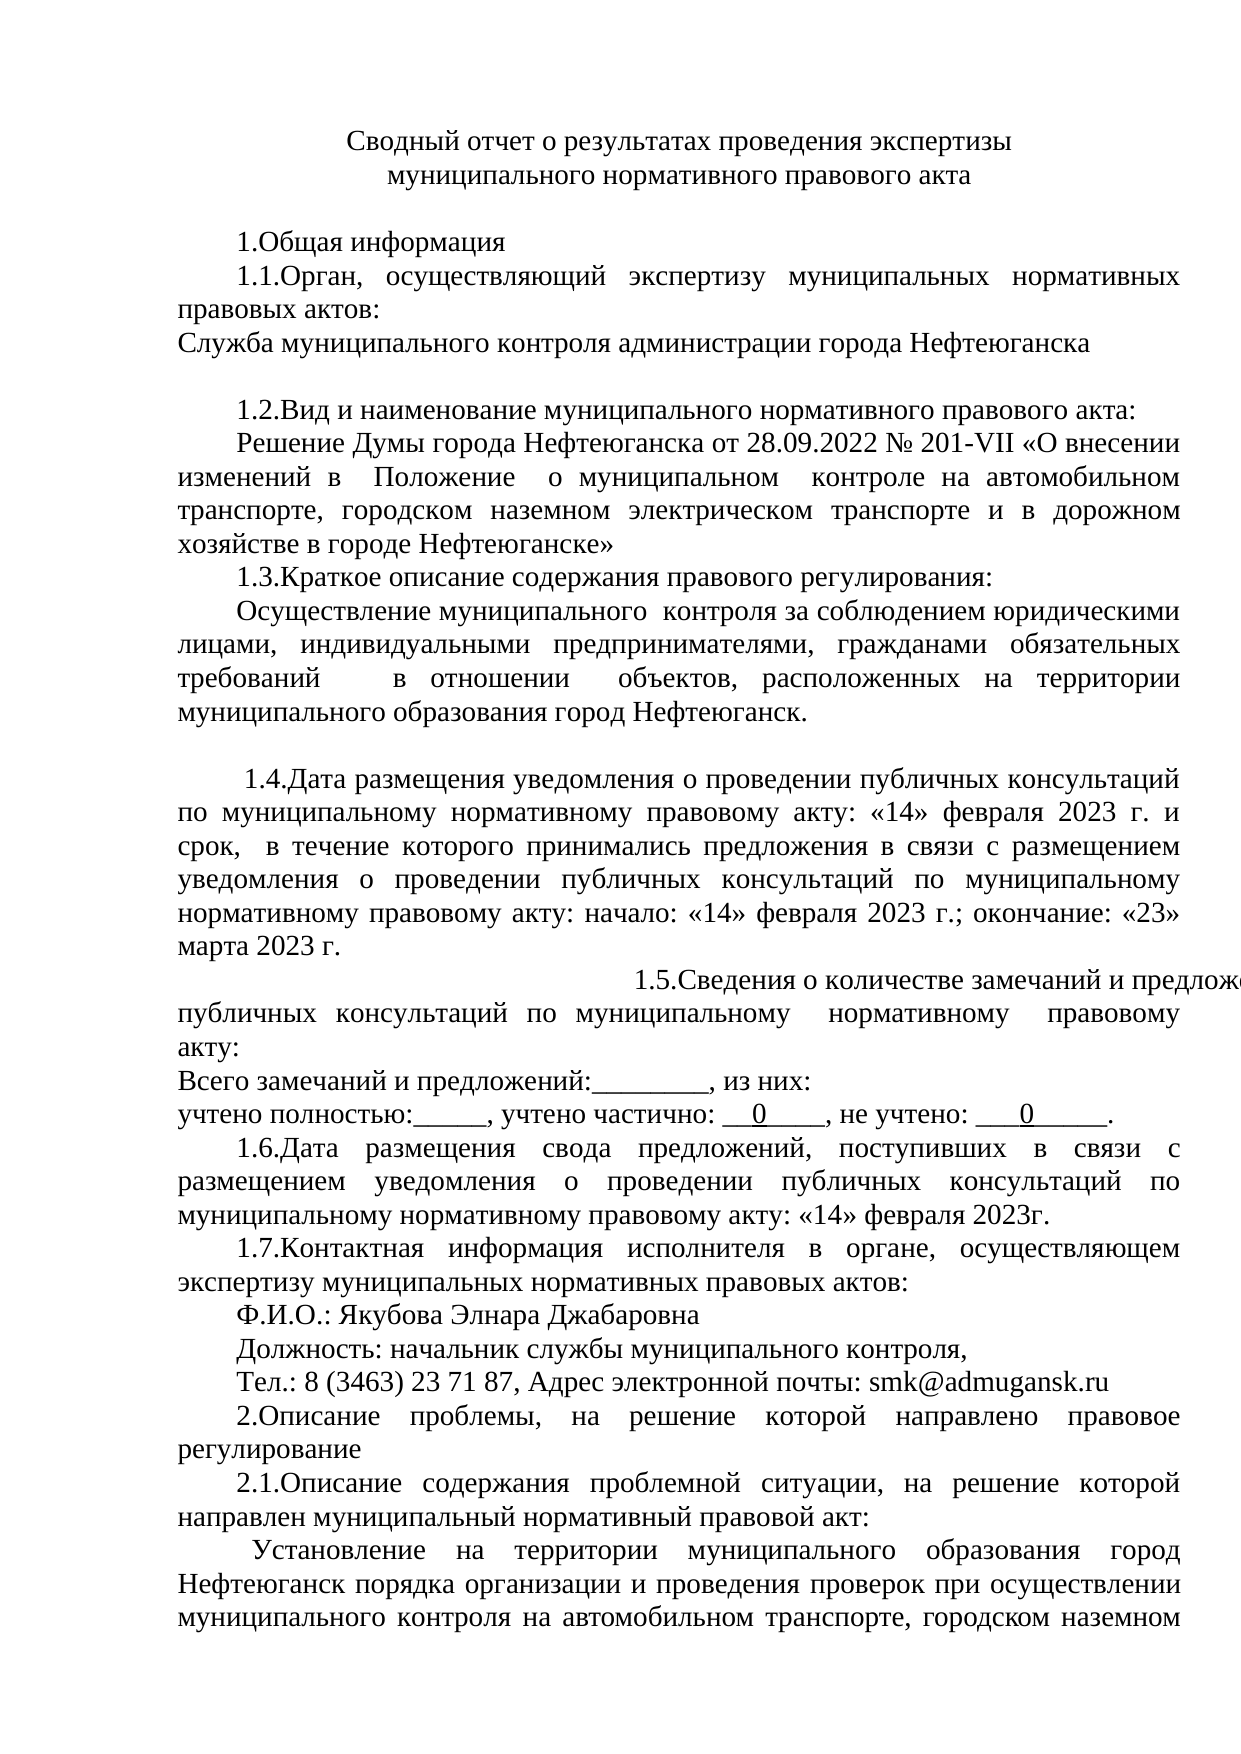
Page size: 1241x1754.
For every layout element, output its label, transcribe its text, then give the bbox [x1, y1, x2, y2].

text Осуществление муниципального контроля за соблюдением юридическими лицами, индивидуальными предпринимателями, гражданами обязательных требований в отношении объектов, расположенных на территории муниципального образования город Нефтеюганск. [177, 593, 1181, 727]
text Служба муниципального контроля администрации города Нефтеюганска [177, 325, 1181, 358]
text 1.7.Контактная информация исполнителя в органе, осуществляющем экспертизу муниципальных нормативных правовых актов: [177, 1230, 1181, 1297]
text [177, 1532, 1181, 1633]
text 1.4.Дата размещения уведомления о проведении публичных консультаций по муниципальному нормативному правовому акту: «14» февраля 2023 г. и срок, в течение которого принимались предложения в связи с размещением уведомления о проведении публичных консультаций по муниципальному нормативному правовому акту: начало: «14» февраля 2023 г.; окончание: «23» марта 2023 г. [177, 761, 1181, 962]
text 1.3.Краткое описание содержания правового регулирования: [177, 559, 1181, 593]
text Решение Думы города Нефтеюганска от 28.09.2022 № 201-VII «О внесении изменений в Положение о муниципальном контроле на автомобильном транспорте, городском наземном электрическом транспорте и в дорожном хозяйстве в городе Нефтеюганске» [177, 425, 1181, 559]
text 2.Описание проблемы, на решение которой направлено правовое регулирование [177, 1398, 1181, 1465]
text муниципального нормативного правового акта [177, 157, 1181, 191]
text 1.5.Сведения о количестве замечаний и предложений, полученных в ходе публичных консультаций по муниципальному нормативному правовому акту: [177, 962, 1181, 1063]
text Ф.И.О.: Якубова Элнара Джабаровна [177, 1297, 1181, 1331]
text 1.6.Дата размещения свода предложений, поступивших в связи с размещением уведомления о проведении публичных консультаций по муниципальному нормативному правовому акту: «14» февраля 2023г. [177, 1130, 1181, 1230]
text Тел.: 8 (3463) 23 71 87, Адрес электронной почты: smk@admugansk.ru [177, 1364, 1181, 1398]
text учтено полностью:_____, учтено частично: __0____, не учтено: ___0_____. [177, 1096, 1181, 1130]
text 1.1.Орган, осуществляющий экспертизу муниципальных нормативных правовых актов: [177, 258, 1181, 325]
text 1.2.Вид и наименование муниципального нормативного правового акта: [177, 392, 1181, 425]
text 1.Общая информация [236, 224, 1181, 258]
text 2.1.Описание содержания проблемной ситуации, на решение которой направлен муниципальный нормативный правовой акт: [177, 1465, 1181, 1532]
text Всего замечаний и предложений:________, из них: [177, 1063, 1181, 1096]
text Сводный отчет о результатах проведения экспертизы [177, 123, 1181, 157]
text Должность: начальник службы муниципального контроля, [177, 1331, 1181, 1364]
